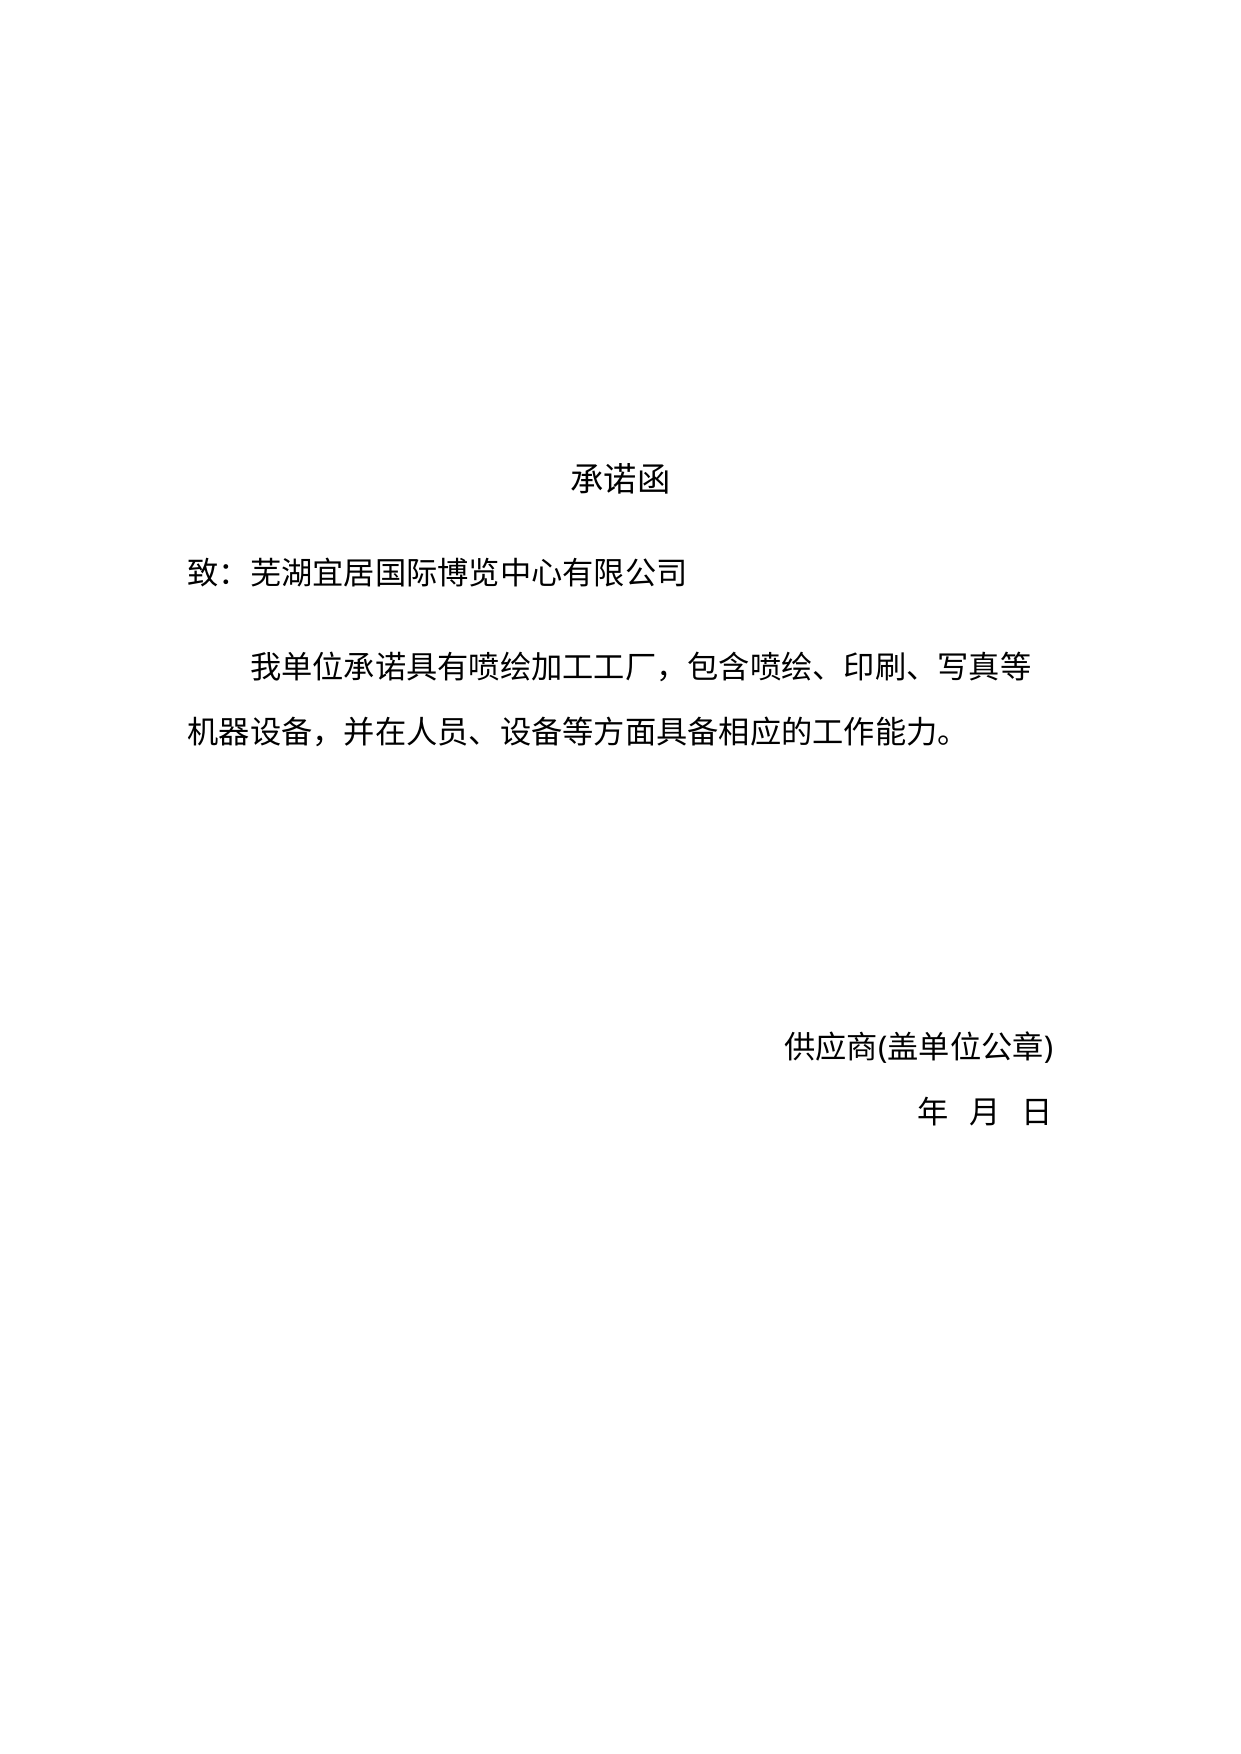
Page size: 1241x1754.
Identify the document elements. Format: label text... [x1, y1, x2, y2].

subtitle 致：芜湖宜居国际博览中心有限公司 [187, 539, 1053, 604]
text 承诺函 [187, 444, 1053, 509]
text 年 月 日 [187, 1078, 1053, 1143]
subtitle 我单位承诺具有喷绘加工工厂，包含喷绘、印刷、写真等机器设备，并在人员、设备等方面具备相应的工作能力。 [187, 633, 1053, 763]
text 供应商(盖单位公章) [187, 1013, 1053, 1078]
